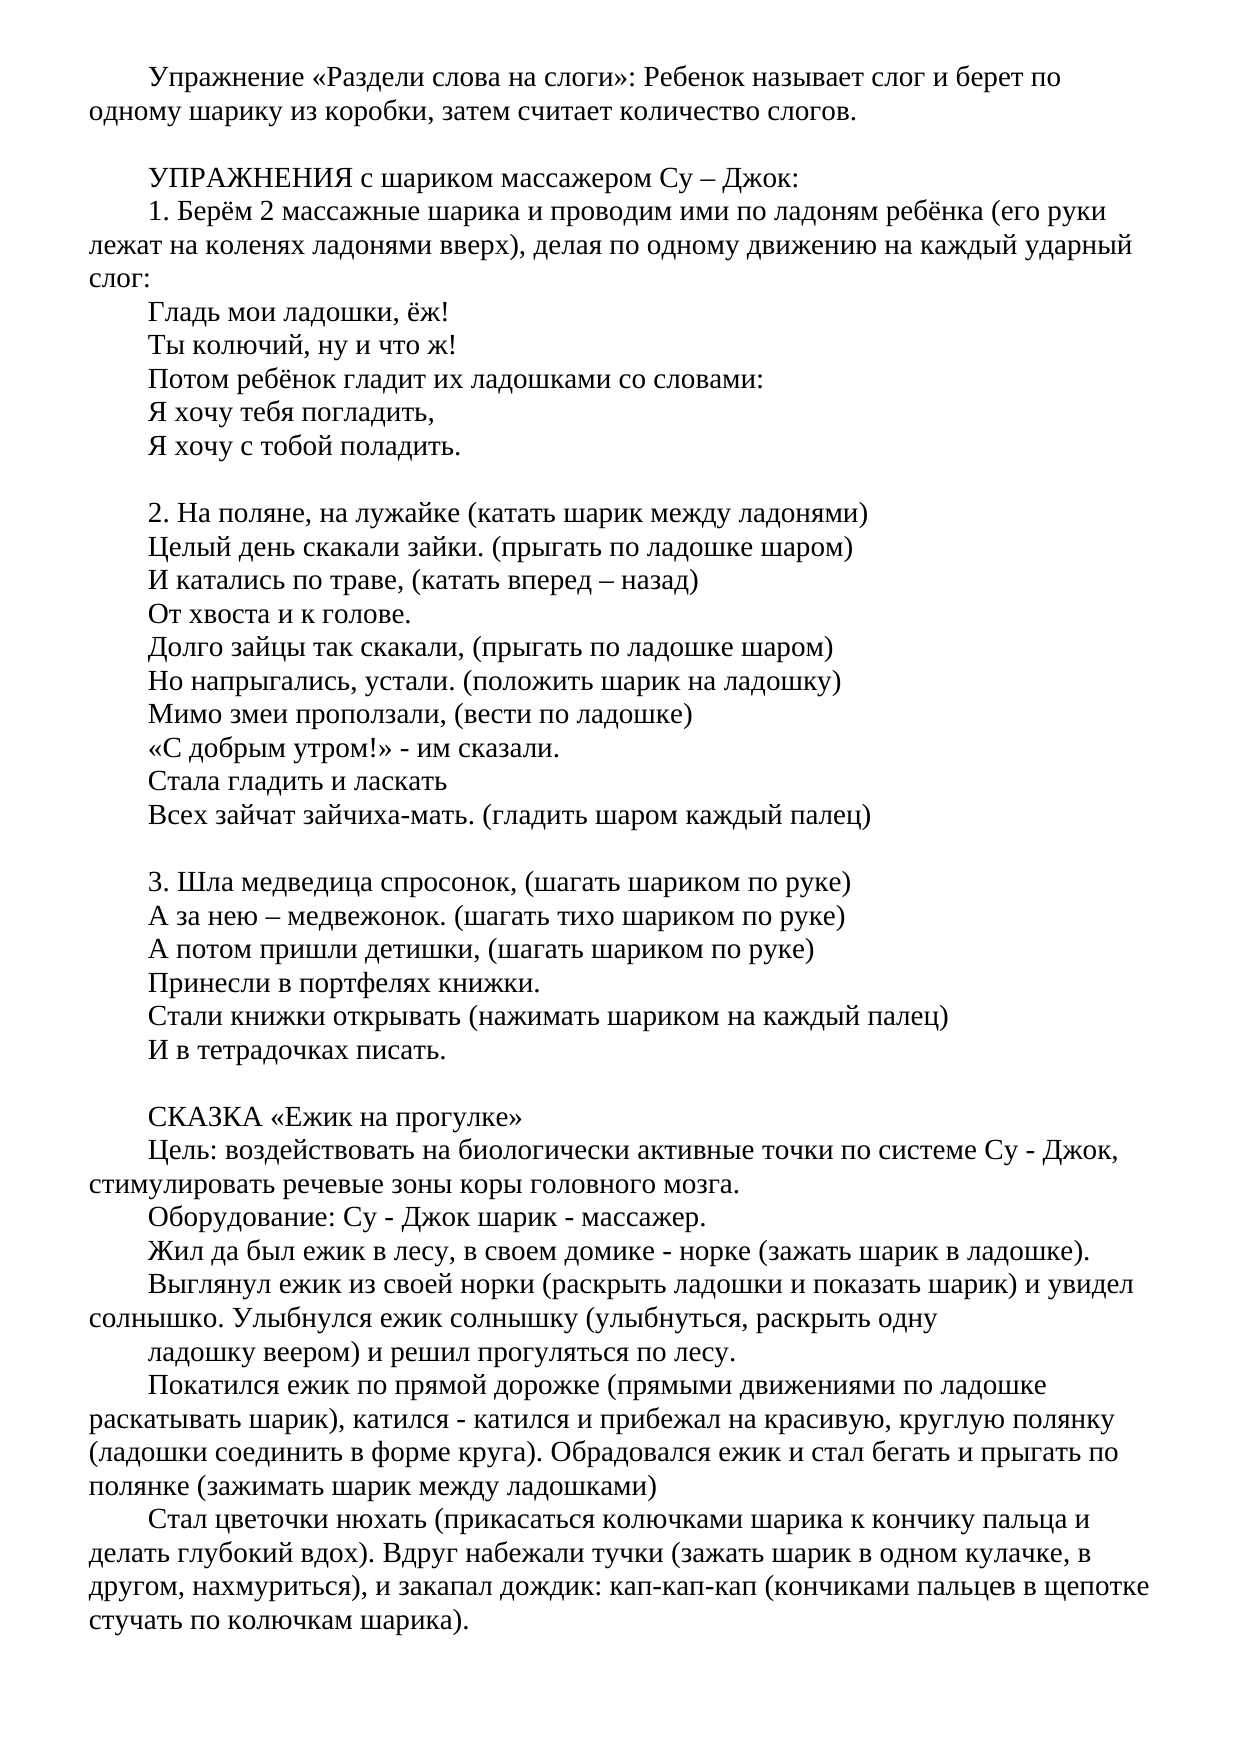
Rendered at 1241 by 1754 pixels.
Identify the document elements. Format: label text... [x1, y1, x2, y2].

text «С добрым утром!» - им сказали. [89, 730, 1152, 763]
text А за нею – медвежонок. (шагать тихо шариком по руке) [89, 898, 1152, 931]
text Но напрыгались, устали. (положить шарик на ладошку) [89, 663, 1152, 696]
text Я хочу тебя погладить, [89, 394, 1152, 428]
text Целый день скакали зайки. (прыгать по ладошке шаром) [89, 529, 1152, 562]
text Принесли в портфелях книжки. [89, 965, 1152, 998]
text И в тетрадочках писать. [89, 1032, 1152, 1065]
text 3. Шла медведица спросонок, (шагать шариком по руке) [89, 864, 1152, 898]
text Ты колючий, ну и что ж! [89, 327, 1152, 361]
text УПРАЖНЕНИЯ с шариком массажером Су – Джок: [89, 160, 1152, 193]
text Выглянул ежик из своей норки (раскрыть ладошки и показать шарик) и увидел солнышко. Улыбнулся ежик солнышку (улыбнуться, раскрыть одну [89, 1267, 1152, 1334]
text Стала гладить и ласкать [89, 763, 1152, 797]
text 2. На поляне, на лужайке (катать шарик между ладонями) [89, 495, 1152, 529]
text И катались по траве, (катать вперед – назад) [89, 562, 1152, 596]
text Оборудование: Су - Джок шарик - массажер. [89, 1199, 1152, 1233]
text А потом пришли детишки, (шагать шариком по руке) [89, 931, 1152, 965]
text Стал цветочки нюхать (прикасаться колючками шарика к кончику пальца и делать глубокий вдох). Вдруг набежали тучки (зажать шарик в одном кулачке, в другом, нахмуриться), и закапал дождик: кап-кап-кап (кончиками пальцев в щепотке стучать по колючкам шарика). [89, 1501, 1152, 1636]
text Стали книжки открывать (нажимать шариком на каждый палец) [89, 998, 1152, 1032]
text Упражнение «Раздели слова на слоги»: Ребенок называет слог и берет по одному шарику из коробки, затем считает количество слогов. [89, 59, 1152, 126]
text Долго зайцы так скакали, (прыгать по ладошке шаром) [89, 629, 1152, 663]
text ладошку веером) и решил прогуляться по лесу. [89, 1334, 1152, 1367]
text 1. Берём 2 массажные шарика и проводим ими по ладоням ребёнка (его руки лежат на коленях ладонями вверх), делая по одному движению на каждый ударный слог: [89, 193, 1152, 294]
text Потом ребёнок гладит их ладошками со словами: [89, 361, 1152, 394]
text Всех зайчат зайчиха-мать. (гладить шаром каждый палец) [89, 797, 1152, 831]
text Покатился ежик по прямой дорожке (прямыми движениями по ладошке раскатывать шарик), катился - катился и прибежал на красивую, круглую полянку (ладошки соединить в форме круга). Обрадовался ежик и стал бегать и прыгать по полянке (зажимать шарик между ладошками) [89, 1367, 1152, 1501]
text СКАЗКА «Ежик на прогулке» [89, 1099, 1152, 1132]
text Я хочу с тобой поладить. [89, 428, 1152, 462]
text Мимо змеи проползали, (вести по ладошке) [89, 696, 1152, 730]
text От хвоста и к голове. [89, 596, 1152, 629]
text Жил да был ежик в лесу, в своем домике - норке (зажать шарик в ладошке). [89, 1233, 1152, 1267]
text Цель: воздействовать на биологически активные точки по системе Су - Джок, стимулировать речевые зоны коры головного мозга. [89, 1132, 1152, 1199]
text Гладь мои ладошки, ёж! [89, 294, 1152, 327]
